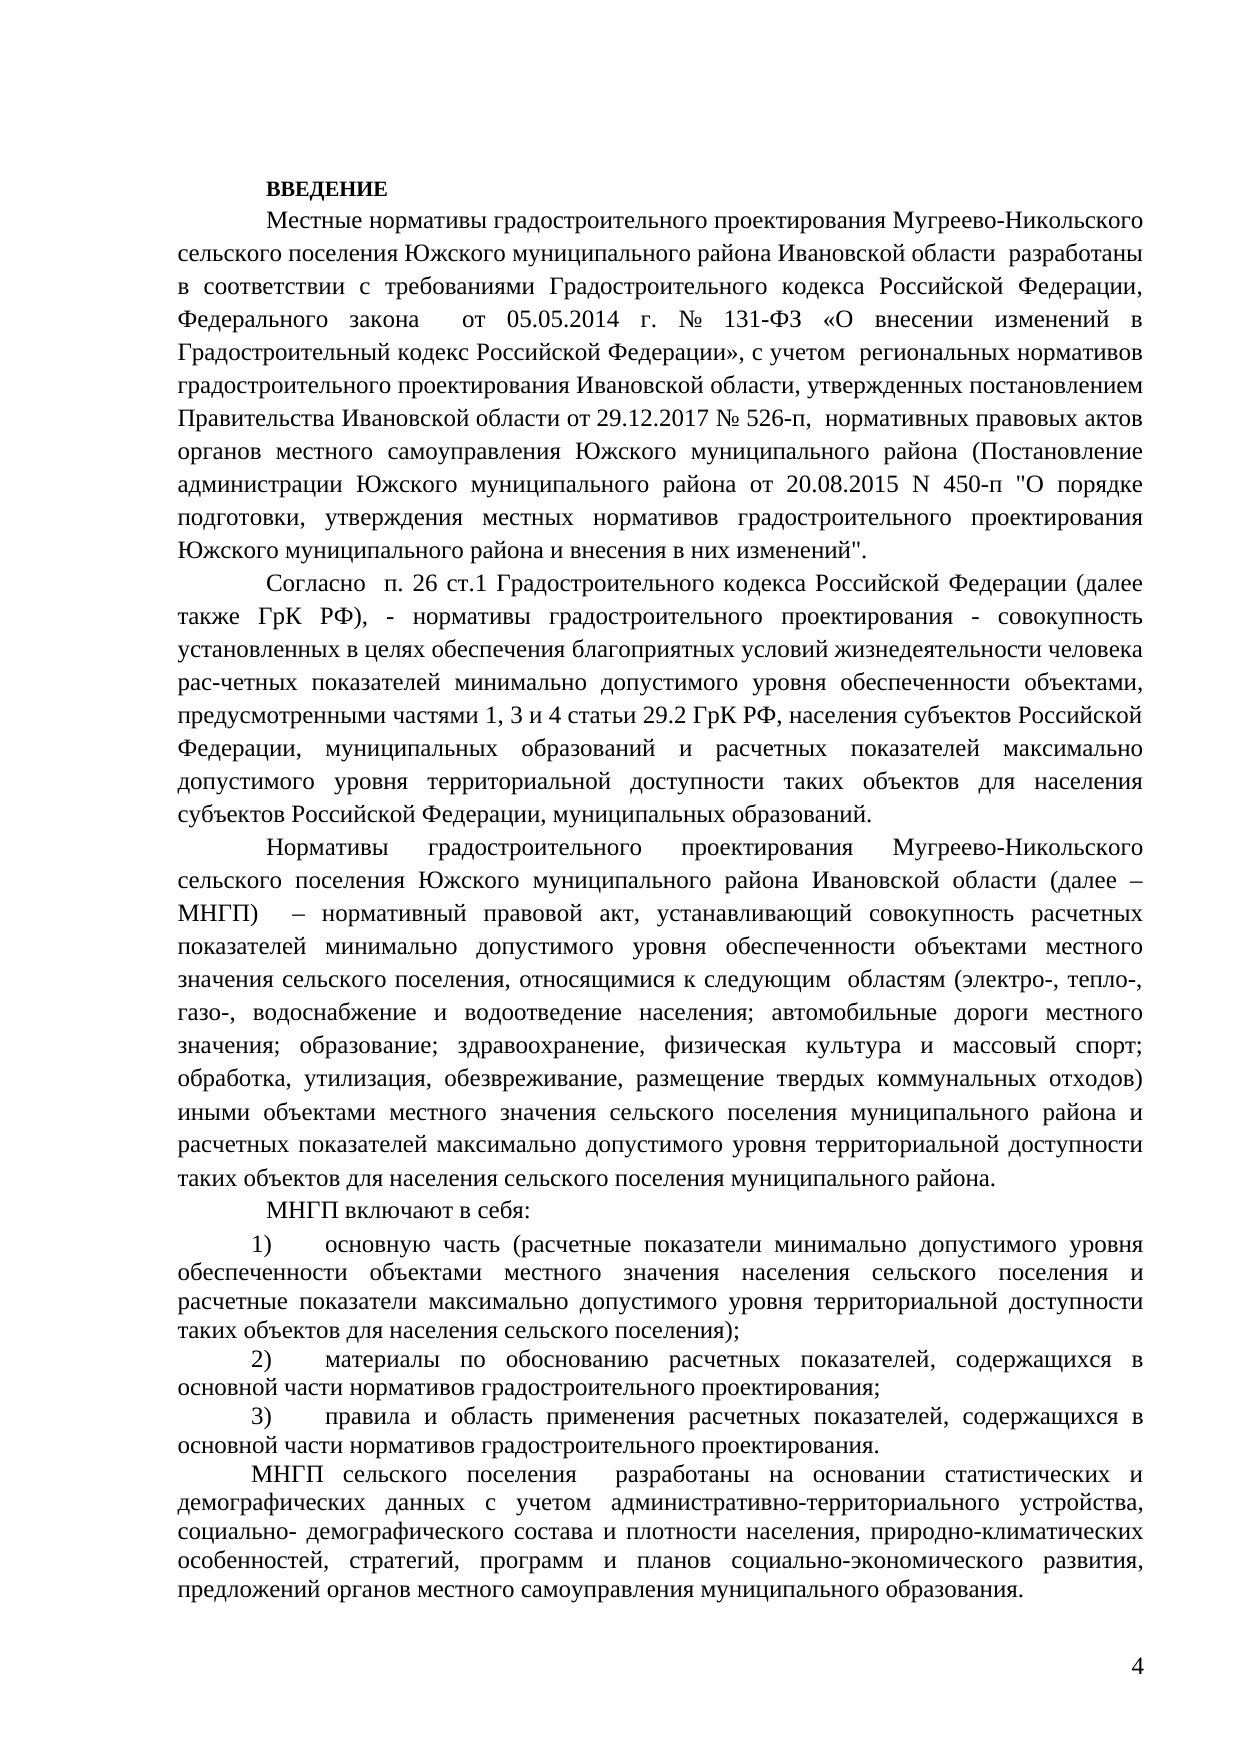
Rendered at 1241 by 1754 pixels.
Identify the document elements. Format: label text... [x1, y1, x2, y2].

text 1) основную часть (расчетные показатели минимально допустимого уровня обеспеченности объектами местного значения населения сельского поселения и расчетные показатели максимально допустимого уровня территориальной доступности таких объектов для населения сельского поселения); [177, 1229, 1144, 1344]
text Местные нормативы градостроительного проектирования Мугреево-Никольского сельского поселения Южского муниципального района Ивановской области разработаны в соответствии с требованиями Градостроительного кодекса Российской Федерации, Федерального закона от 05.05.2014 г. № 131-ФЗ «О внесении изменений в Градостроительный кодекс Российской Федерации», с учетом региональных нормативов градостроительного проектирования Ивановской области, утвержденных постановлением Правительства Ивановской области от 29.12.2017 № 526-п, нормативных правовых актов органов местного самоуправления Южского муниципального района (Постановление администрации Южского муниципального района от 20.08.2015 N 450-п "О порядке подготовки, утверждения местных нормативов градостроительного проектирования Южского муниципального района и внесения в них изменений". [177, 205, 1144, 564]
text 3) правила и область применения расчетных показателей, содержащихся в основной части нормативов градостроительного проектирования. [177, 1401, 1144, 1459]
text ВВЕДЕНИЕ [177, 176, 1144, 201]
text МНГП сельского поселения разработаны на основании статистических и демографических данных с учетом административно-территориального устройства, социально- демографического состава и плотности населения, природно-климатических особенностей, стратегий, программ и планов социально-экономического развития, предложений органов местного самоуправления муниципального образования. [177, 1459, 1144, 1602]
text Согласно п. 26 ст.1 Градостроительного кодекса Российской Федерации (далее также ГрК РФ), - нормативы градостроительного проектирования - совокупность установленных в целях обеспечения благоприятных условий жизнедеятельности человека рас-четных показателей минимально допустимого уровня обеспеченности объектами, предусмотренными частями 1, 3 и 4 статьи 29.2 ГрК РФ, населения субъектов Российской Федерации, муниципальных образований и расчетных показателей максимально допустимого уровня территориальной доступности таких объектов для населения субъектов Российской Федерации, муниципальных образований. [177, 568, 1144, 828]
text 2) материалы по обоснованию расчетных показателей, содержащихся в основной части нормативов градостроительного проектирования; [177, 1344, 1144, 1401]
text МНГП включают в себя: [177, 1196, 1144, 1224]
text Нормативы градостроительного проектирования Мугреево-Никольского сельского поселения Южского муниципального района Ивановской области (далее – МНГП) – нормативный правовой акт, устанавливающий совокупность расчетных показателей минимально допустимого уровня обеспеченности объектами местного значения сельского поселения, относящимися к следующим областям (электро-, тепло-, газо-, водоснабжение и водоотведение населения; автомобильные дороги местного значения; образование; здравоохранение, физическая культура и массовый спорт; обработка, утилизация, обезвреживание, размещение твердых коммунальных отходов) иными объектами местного значения сельского поселения муниципального района и расчетных показателей максимально допустимого уровня территориальной доступности таких объектов для населения сельского поселения муниципального района. [177, 832, 1144, 1191]
